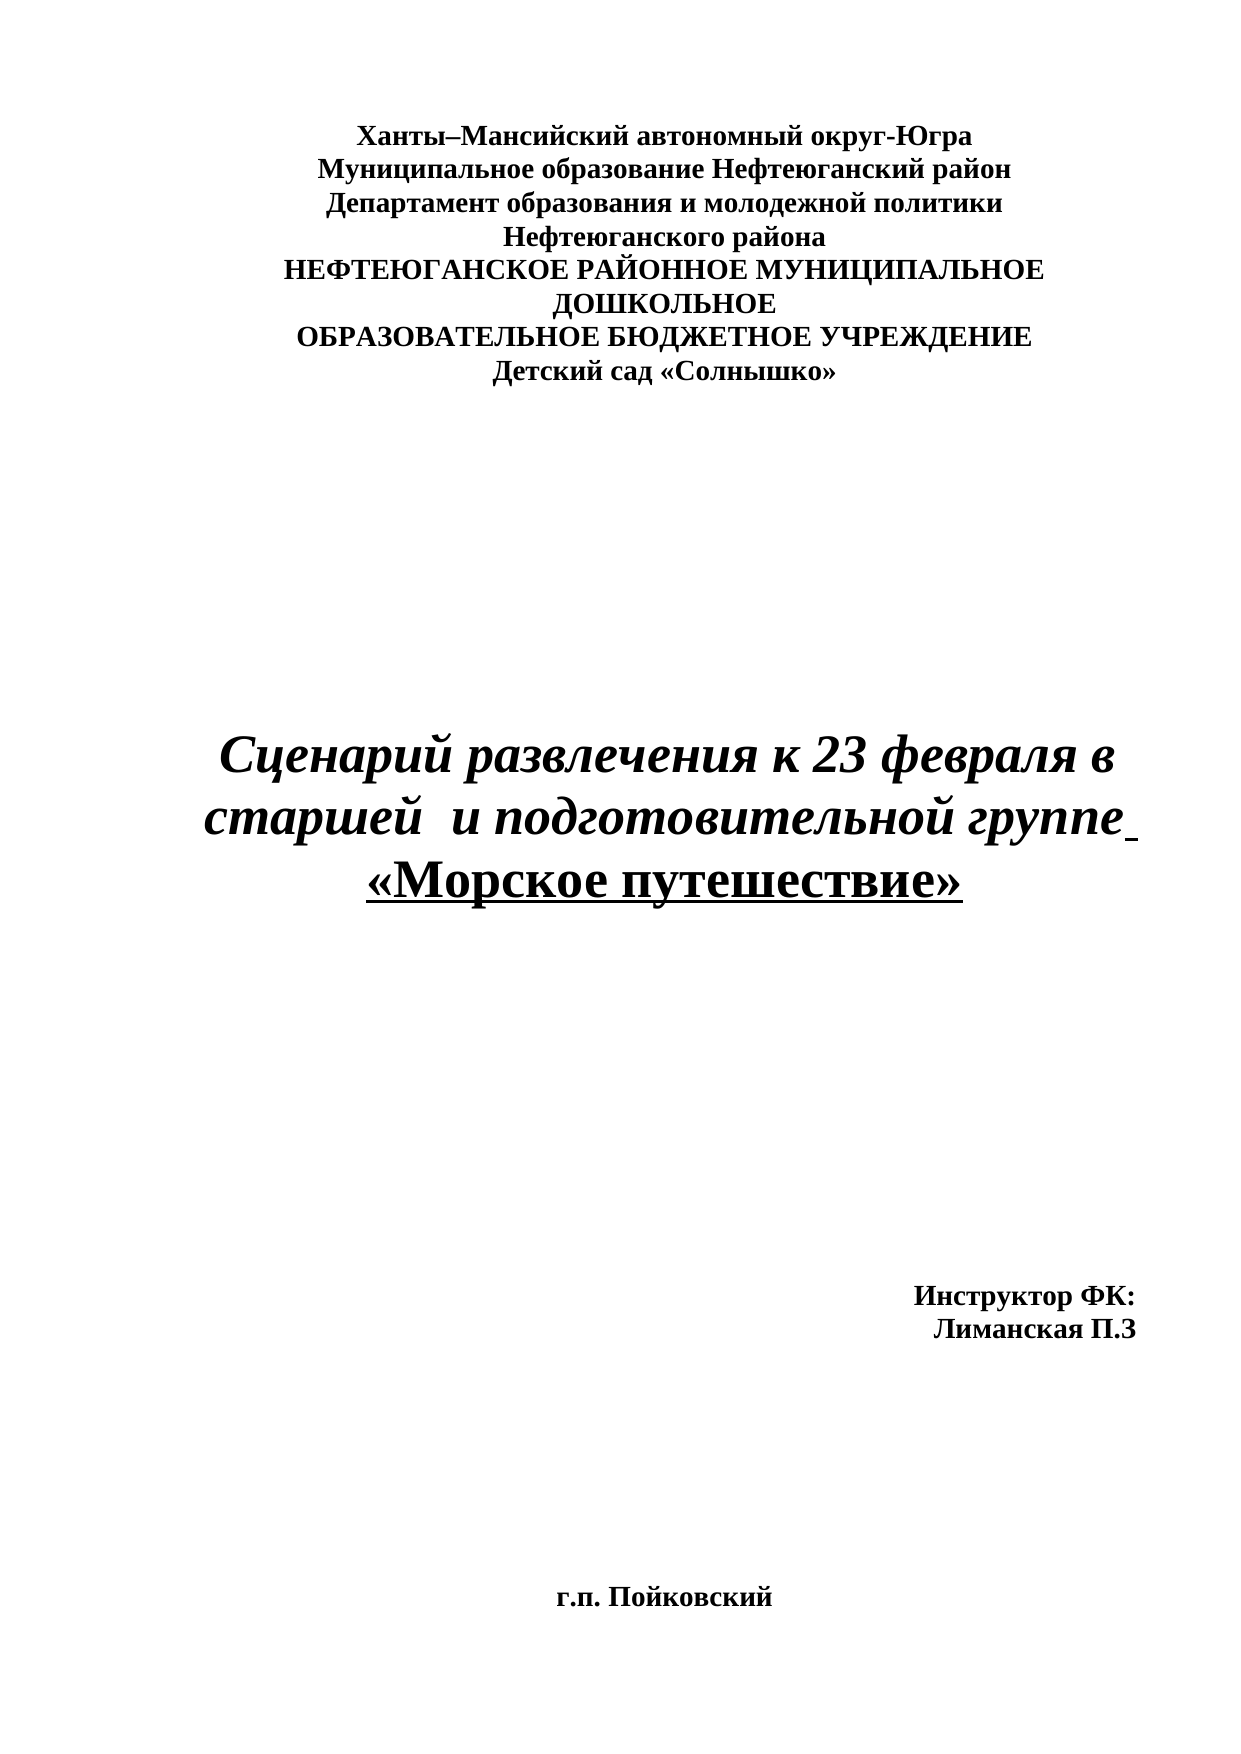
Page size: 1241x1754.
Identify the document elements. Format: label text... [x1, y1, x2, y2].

text Муниципальное образование Нефтеюганский район [193, 152, 1136, 185]
text Нефтеюганского района [193, 219, 1136, 252]
text Сценарий развлечения к 23 февраля в старшей и подготовительной группе [193, 722, 1136, 846]
text ОБРАЗОВАТЕЛЬНОЕ БЮДЖЕТНОЕ УЧРЕЖДЕНИЕ [193, 319, 1136, 353]
text Детский сад «Солнышко» [193, 353, 1136, 386]
text Лиманская П.З [193, 1311, 1136, 1345]
text «Морское путешествие» [193, 846, 1136, 909]
text Департамент образования и молодежной политики [193, 185, 1136, 219]
text г.п. Пойковский [193, 1579, 1136, 1613]
text НЕФТЕЮГАНСКОЕ РАЙОННОЕ МУНИЦИПАЛЬНОЕ ДОШКОЛЬНОЕ [193, 252, 1136, 319]
text Инструктор ФК: [193, 1278, 1136, 1311]
text Ханты–Мансийский автономный округ-Югра [193, 118, 1136, 152]
